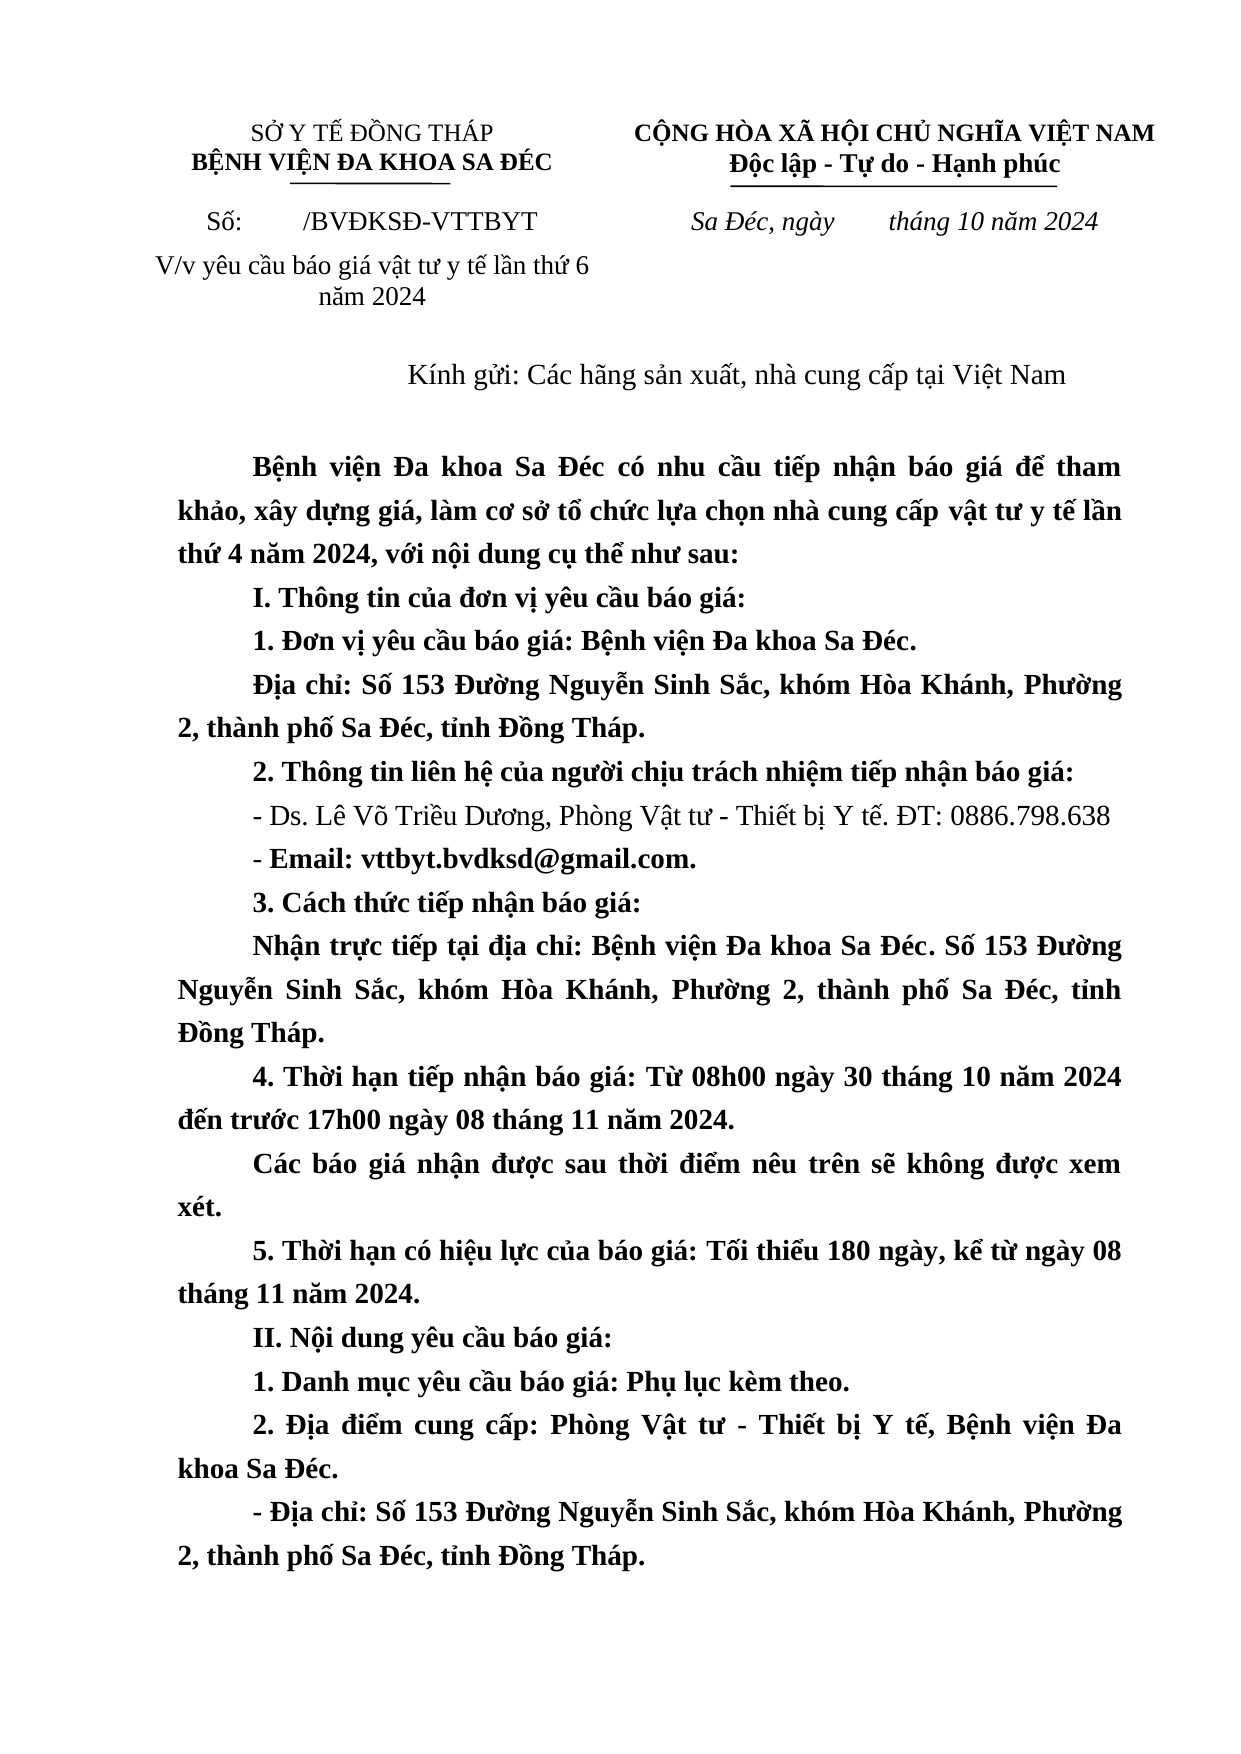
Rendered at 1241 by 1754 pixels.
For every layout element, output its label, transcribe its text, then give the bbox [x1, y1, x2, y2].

text - Địa chỉ: Số 153 Đường Nguyễn Sinh Sắc, khóm Hòa Khánh, Phường 2, thành phố Sa Đéc, tỉnh Đồng Tháp. [177, 1494, 1122, 1571]
text 5. Thời hạn có hiệu lực của báo giá: Tối thiểu 180 ngày, kể từ ngày 08 tháng 11 năm 2024. [177, 1233, 1122, 1310]
table_cell Sa Đéc, ngày tháng 10 năm 2024 [617, 205, 1172, 311]
table_header CỘNG HÒA XÃ HỘI CHỦ NGHĨA VIỆT NAM [617, 118, 1172, 147]
text Địa chỉ: Số 153 Đường Nguyễn Sinh Sắc, khóm Hòa Khánh, Phường 2, thành phố Sa Đéc, tỉnh Đồng Tháp. [177, 667, 1122, 744]
text 1. Danh mục yêu cầu báo giá: Phụ lục kèm theo. [177, 1364, 1122, 1397]
text 1. Đơn vị yêu cầu báo giá: Bệnh viện Đa khoa Sa Đéc. [177, 623, 1122, 657]
text - Ds. Lê Võ Triều Dương, Phòng Vật tư - Thiết bị Y tế. ĐT: 0886.798.638 [177, 798, 1122, 831]
text I. Thông tin của đơn vị yêu cầu báo giá: [177, 580, 1122, 613]
table_cell BỆNH VIỆN ĐA KHOA SA ĐÉC [127, 147, 617, 205]
text - Email: vttbyt.bvdksd@gmail.com. [177, 841, 1122, 875]
table_cell Số: /BVĐKSĐ-VTTBYT V/v yêu cầu báo giá vật tư y tế lần thứ 6 năm 2024 [127, 205, 617, 311]
text 4. Thời hạn tiếp nhận báo giá: Từ 08h00 ngày 30 tháng 10 năm 2024 đến trước 17h00 ngày 08 tháng 11 năm 2024. [177, 1059, 1122, 1136]
text 3. Cách thức tiếp nhận báo giá: [177, 885, 1122, 918]
text 2. Địa điểm cung cấp: Phòng Vật tư - Thiết bị Y tế, Bệnh viện Đa khoa Sa Đéc. [177, 1407, 1122, 1484]
text Các báo giá nhận được sau thời điểm nêu trên sẽ không được xem xét. [177, 1146, 1122, 1223]
text Kính gửi: Các hãng sản xuất, nhà cung cấp tại Việt Nam [177, 357, 1122, 391]
text II. Nội dung yêu cầu báo giá: [177, 1320, 1122, 1354]
text 2. Thông tin liên hệ của người chịu trách nhiệm tiếp nhận báo giá: [177, 754, 1122, 788]
text Bệnh viện Đa khoa Sa Đéc có nhu cầu tiếp nhận báo giá để tham khảo, xây dựng giá, làm cơ sở tổ chức lựa chọn nhà cung cấp vật tư y tế lần thứ 4 năm 2024, với nội dung cụ thể như sau: [177, 449, 1122, 570]
text Nhận trực tiếp tại địa chỉ: Bệnh viện Đa khoa Sa Đéc. Số 153 Đường Nguyễn Sinh Sắc, khóm Hòa Khánh, Phường 2, thành phố Sa Đéc, tỉnh Đồng Tháp. [177, 928, 1122, 1049]
table_header SỞ Y TẾ ĐỒNG THÁP [127, 118, 617, 147]
table_cell Độc lập - Tự do - Hạnh phúc [617, 147, 1172, 205]
